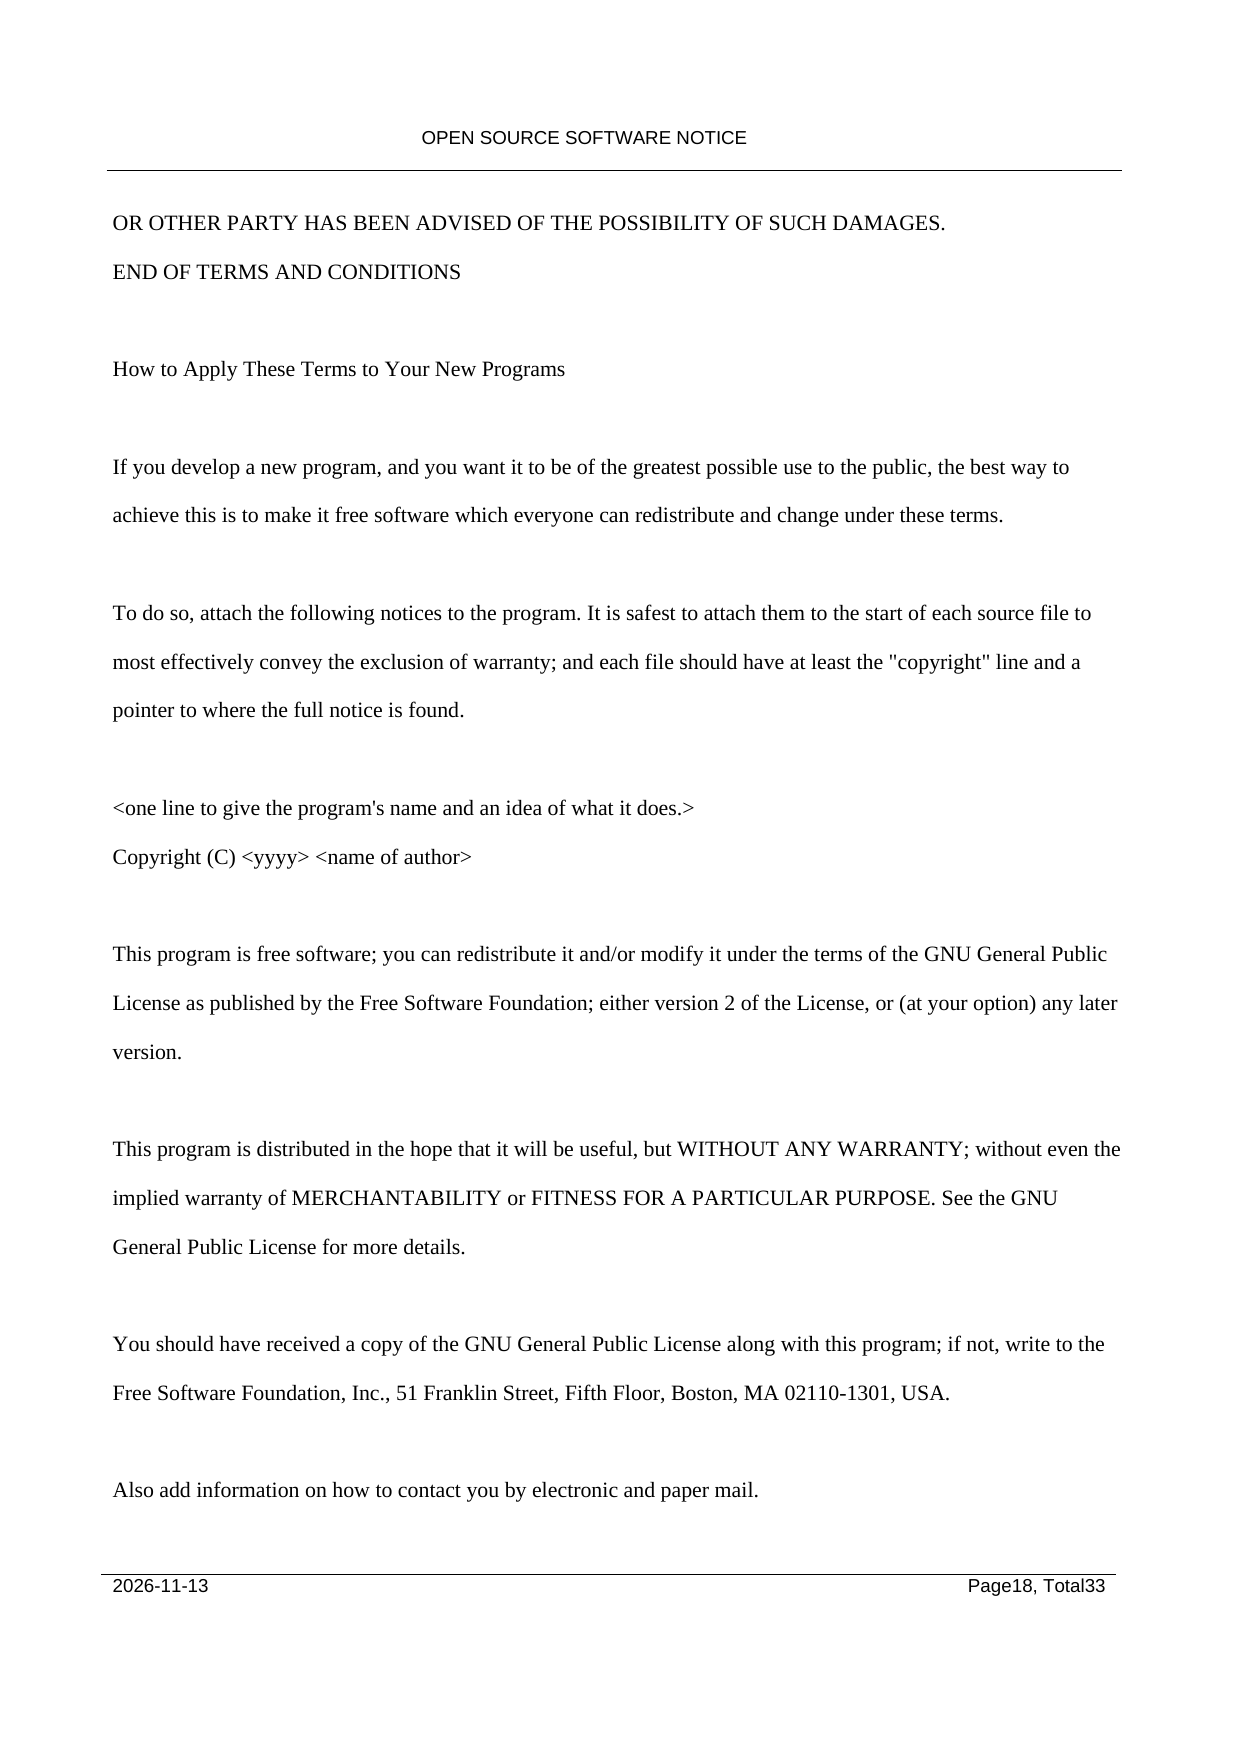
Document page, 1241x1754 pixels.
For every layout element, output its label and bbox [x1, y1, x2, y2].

text [112, 206, 1128, 1506]
